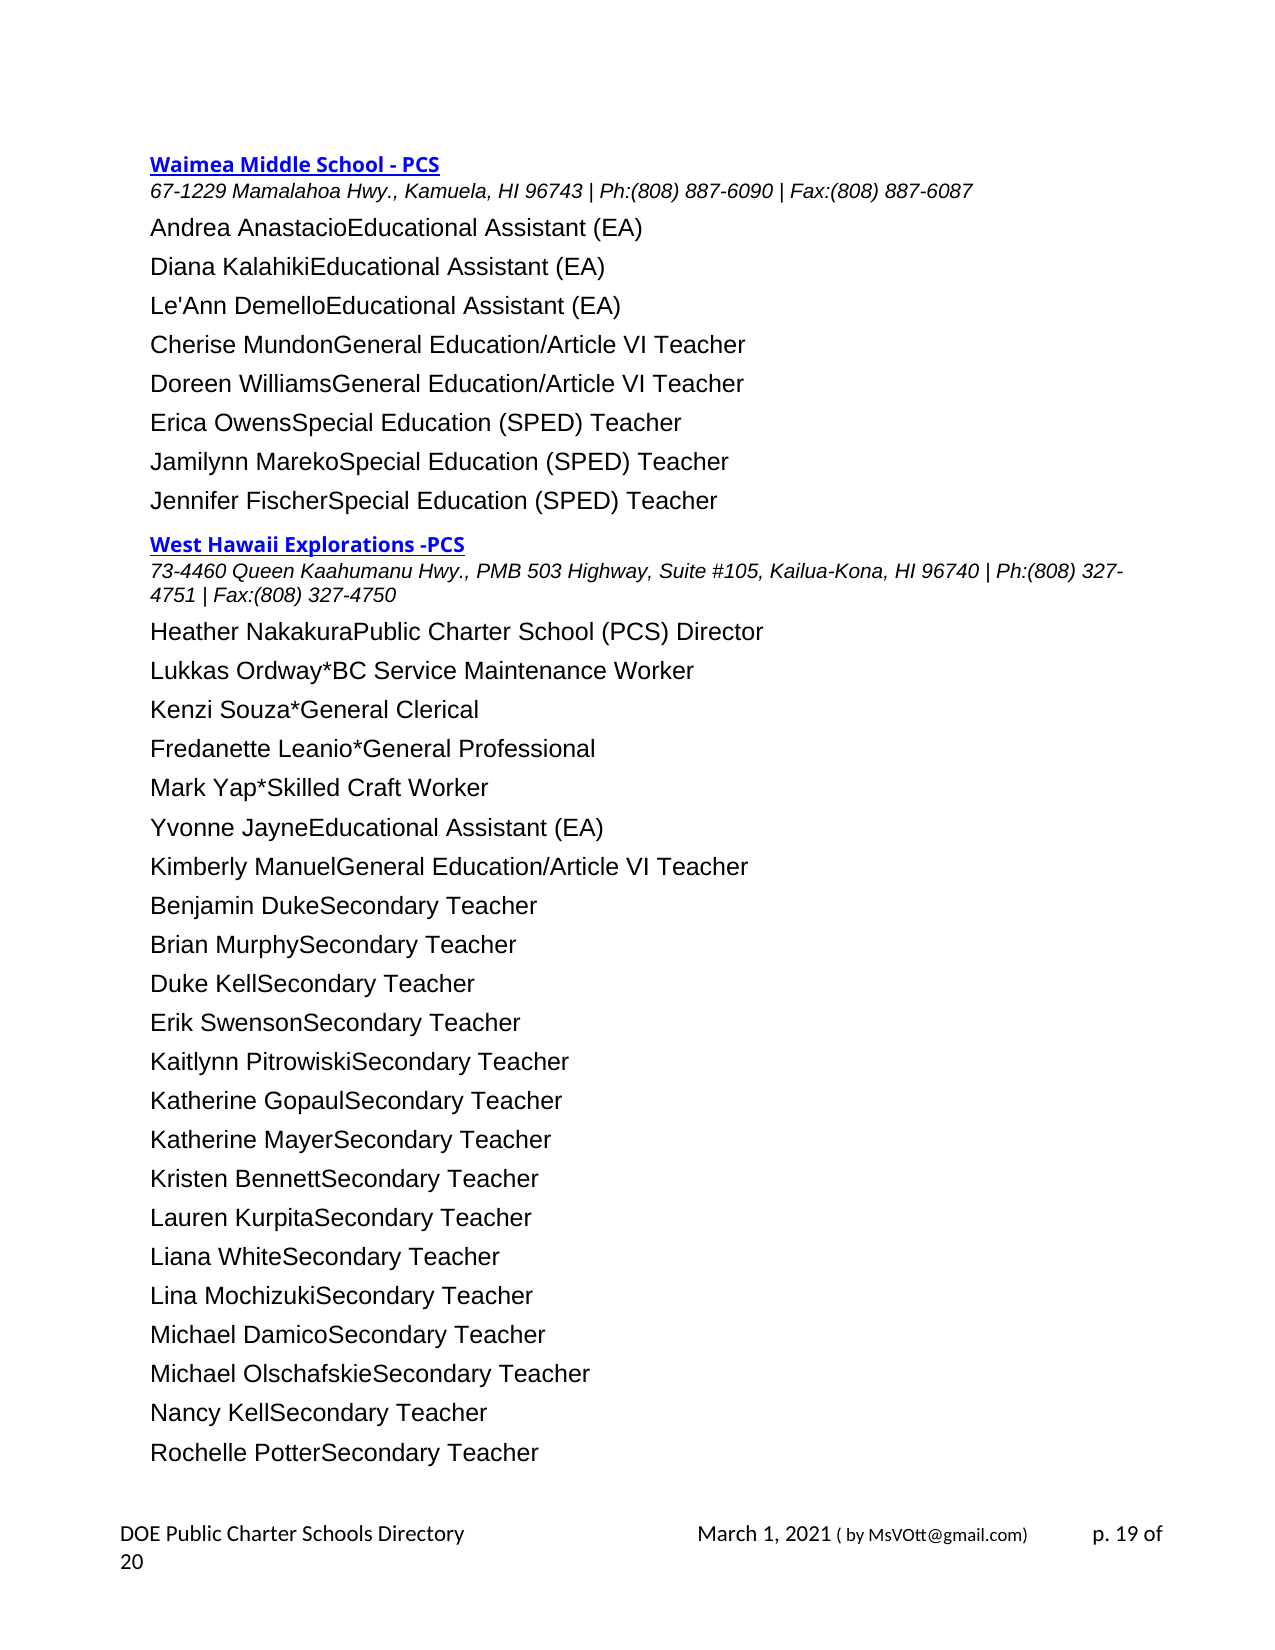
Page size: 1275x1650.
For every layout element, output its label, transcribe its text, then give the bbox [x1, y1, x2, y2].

text 73-4460 Queen Kaahumanu Hwy., PMB 503 Highway, Suite #105, Kailua-Kona, HI 96740 | Ph:(808) 327-4751 | Fax:(808) 327-4750 [150, 559, 1125, 607]
text Jennifer FischerSpecial Education (SPED) Teacher [150, 476, 1125, 515]
text Michael OlschafskieSecondary Teacher [150, 1349, 1125, 1388]
text West Hawaii Explorations -PCS [150, 531, 1125, 559]
text Andrea AnastacioEducational Assistant (EA) [150, 202, 1125, 241]
text Yvonne JayneEducational Assistant (EA) [150, 802, 1125, 841]
text Lukkas Ordway*BC Service Maintenance Worker [150, 646, 1125, 685]
text Doreen WilliamsGeneral Education/Article VI Teacher [150, 359, 1125, 398]
text Liana WhiteSecondary Teacher [150, 1232, 1125, 1271]
text Lina MochizukiSecondary Teacher [150, 1271, 1125, 1310]
text Kaitlynn PitrowiskiSecondary Teacher [150, 1037, 1125, 1076]
text Rochelle PotterSecondary Teacher [150, 1427, 1125, 1466]
text Brian MurphySecondary Teacher [150, 919, 1125, 958]
text Benjamin DukeSecondary Teacher [150, 880, 1125, 919]
text Erica OwensSpecial Education (SPED) Teacher [150, 398, 1125, 437]
text Kristen BennettSecondary Teacher [150, 1154, 1125, 1193]
text Lauren KurpitaSecondary Teacher [150, 1193, 1125, 1232]
text Duke KellSecondary Teacher [150, 958, 1125, 997]
text Katherine MayerSecondary Teacher [150, 1115, 1125, 1154]
text Mark Yap*Skilled Craft Worker [150, 763, 1125, 802]
text Waimea Middle School - PCS [150, 150, 1125, 178]
text Diana KalahikiEducational Assistant (EA) [150, 241, 1125, 281]
text Heather NakakuraPublic Charter School (PCS) Director [150, 607, 1125, 646]
text Michael DamicoSecondary Teacher [150, 1310, 1125, 1349]
text 67-1229 Mamalahoa Hwy., Kamuela, HI 96743 | Ph:(808) 887-6090 | Fax:(808) 887-6087 [150, 178, 1125, 202]
text Fredanette Leanio*General Professional [150, 724, 1125, 763]
text Le'Ann DemelloEducational Assistant (EA) [150, 281, 1125, 319]
text Katherine GopaulSecondary Teacher [150, 1076, 1125, 1115]
text Kimberly ManuelGeneral Education/Article VI Teacher [150, 841, 1125, 880]
text Kenzi Souza*General Clerical [150, 685, 1125, 724]
text Cherise MundonGeneral Education/Article VI Teacher [150, 319, 1125, 359]
text Jamilynn MarekoSpecial Education (SPED) Teacher [150, 437, 1125, 476]
text Nancy KellSecondary Teacher [150, 1388, 1125, 1427]
text Erik SwensonSecondary Teacher [150, 997, 1125, 1037]
